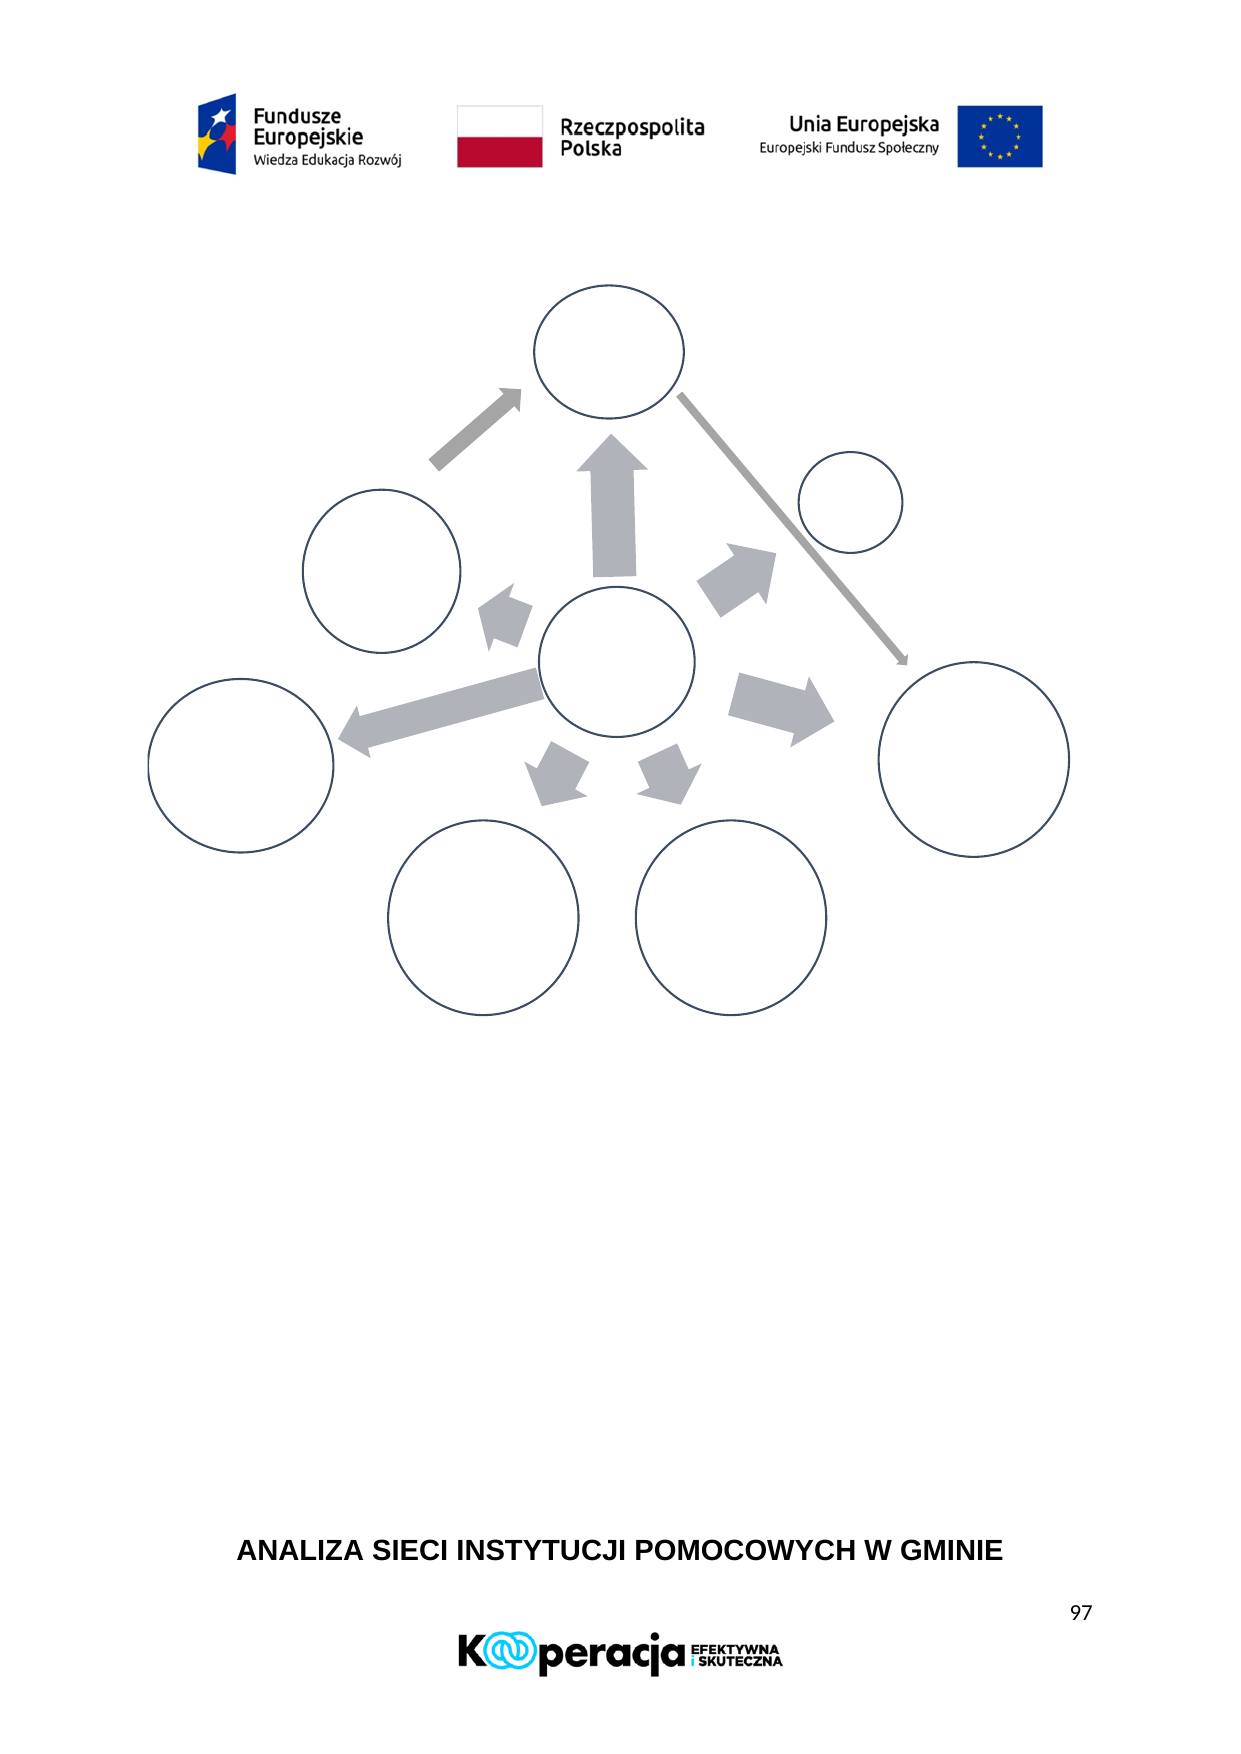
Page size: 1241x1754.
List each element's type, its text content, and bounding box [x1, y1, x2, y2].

picture [423, 1626, 818, 1681]
picture [179, 73, 1061, 196]
text ANALIZA SIECI INSTYTUCJI POMOCOWYCH W GMINIE [148, 1533, 1092, 1566]
